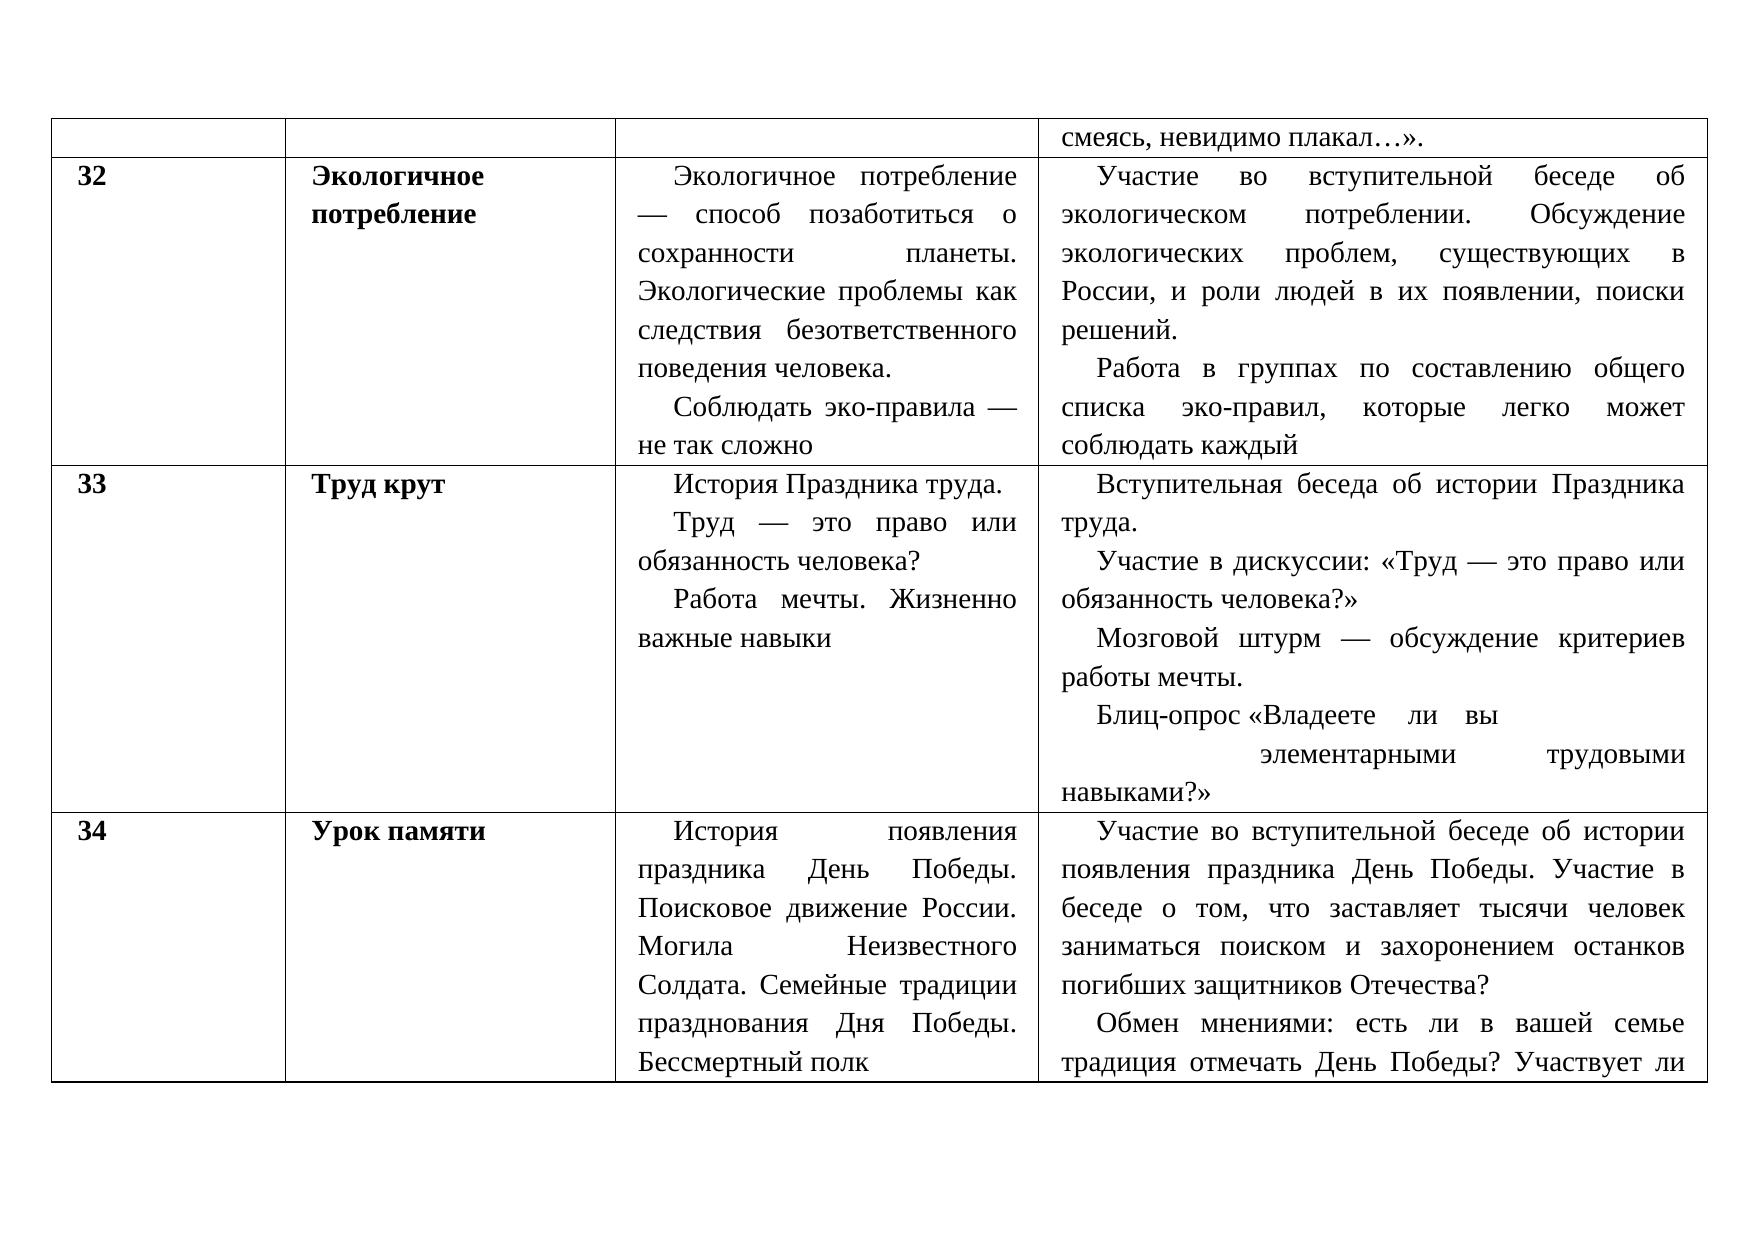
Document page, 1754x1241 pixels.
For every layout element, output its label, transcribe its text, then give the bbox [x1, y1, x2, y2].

table_cell История Праздника труда. Труд — это право или обязанность человека? Работа мечты. Жизненно важные навыки [616, 466, 1038, 812]
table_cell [616, 119, 1038, 157]
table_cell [616, 813, 1038, 1081]
table_cell 34 [52, 813, 285, 1081]
table_cell 33 [52, 466, 285, 812]
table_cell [1039, 119, 1707, 157]
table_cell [1039, 813, 1707, 1081]
table_cell Труд крут [286, 466, 615, 812]
table_cell 31 [52, 119, 285, 157]
table_cell Участие во вступительной беседе об экологическом потреблении. Обсуждение экологических проблем, существующих в России, и роли людей в их появлении, поиски решений. Работа в группах по составлению общего списка эко-правил, которые легко может соблюдать каждый [1039, 158, 1707, 465]
table_cell Вступительная беседа об истории Праздника труда. Участие в дискуссии: «Труд — это право или обязанность человека?» Мозговой штурм — обсуждение критериев работы мечты. Блиц-опрос «Владеете ли вы элементарными трудовыми навыками?» [1039, 466, 1707, 812]
table_cell Экологичное потребление — способ позаботиться о сохранности планеты. Экологические проблемы как следствия безответственного поведения человека. Соблюдать эко-правила — не так сложно [616, 158, 1038, 465]
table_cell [286, 119, 615, 157]
table_cell 32 [52, 158, 285, 465]
table_cell Экологичное потребление [286, 158, 615, 465]
table_cell Урок памяти [286, 813, 615, 1081]
